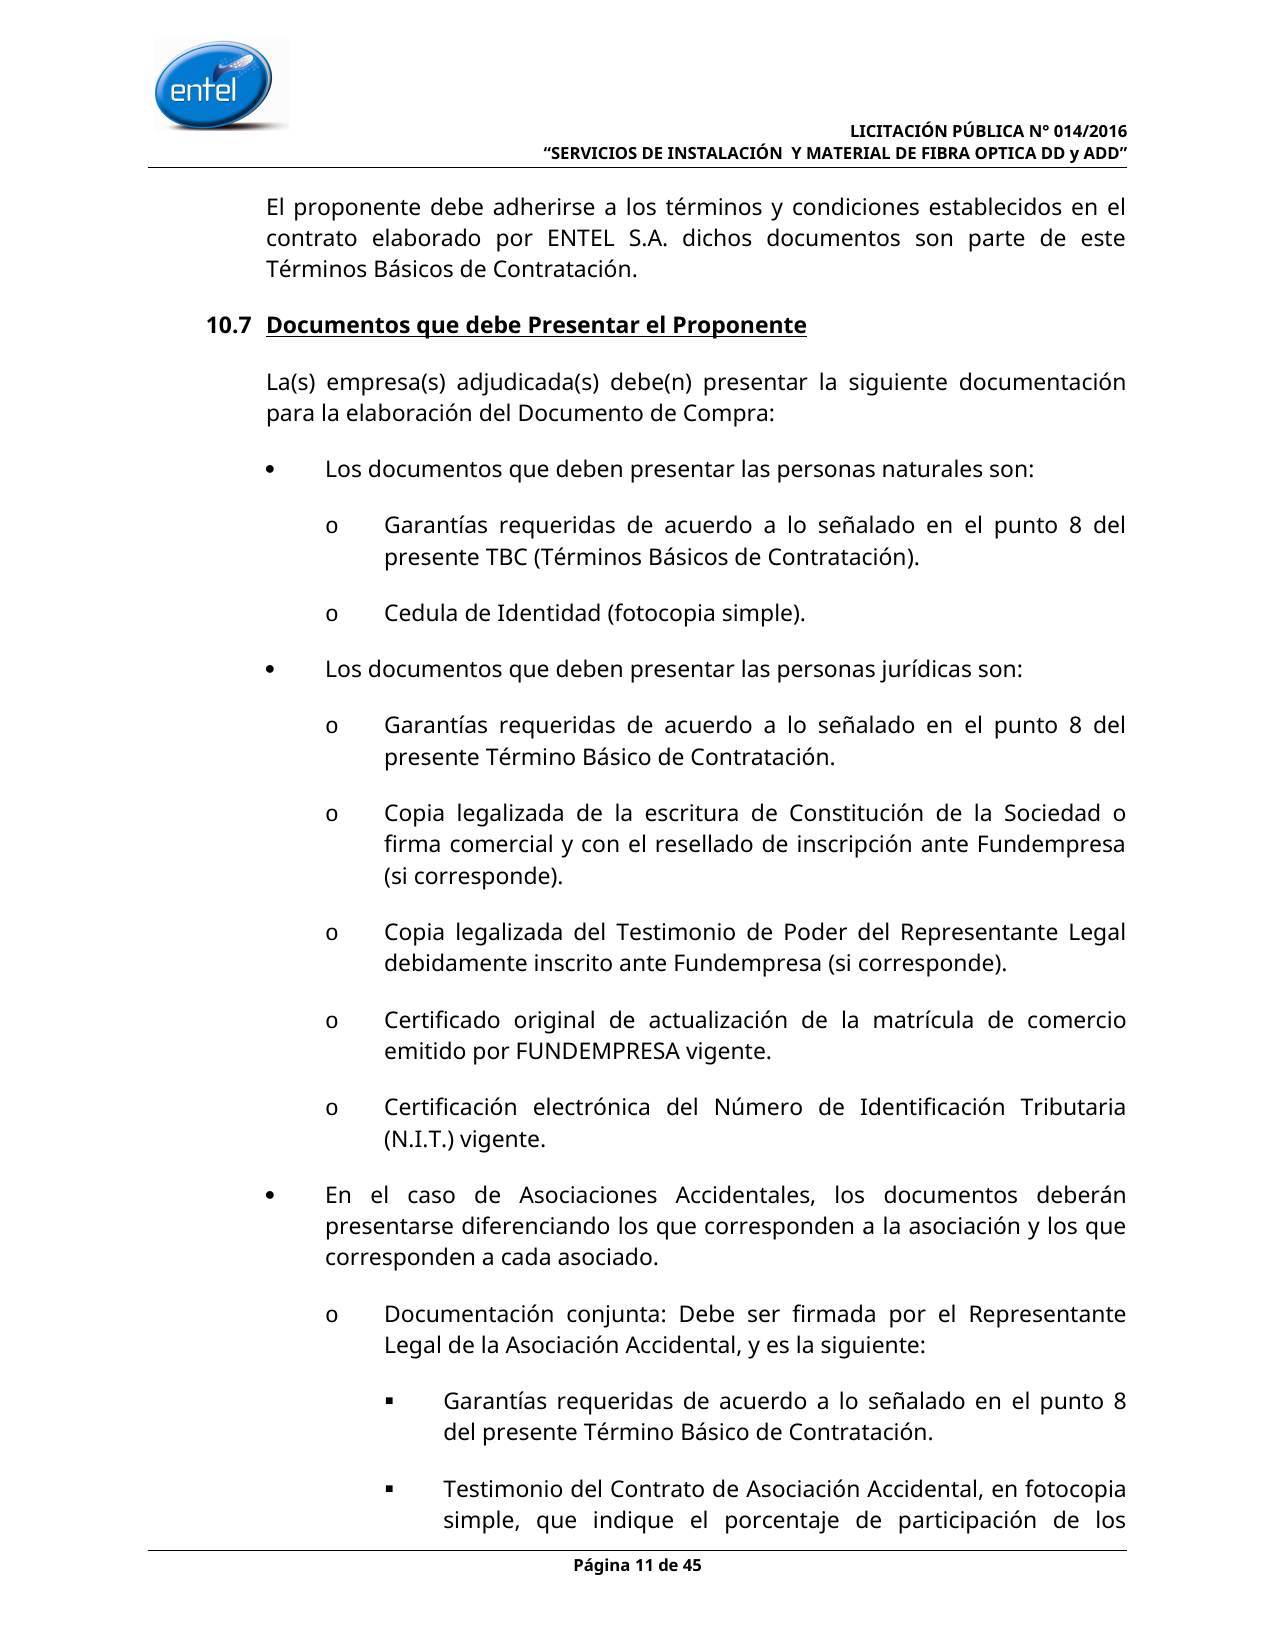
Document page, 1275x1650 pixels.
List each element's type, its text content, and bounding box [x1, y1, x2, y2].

list En el caso de Asociaciones Accidentales, los documentos deberán presentarse diferenciando los que corresponden a la asociación y los que corresponden a cada asociado. [266, 1179, 1127, 1272]
list Documentación conjunta: Debe ser firmada por el Representante Legal de la Asociación Accidental, y es la siguiente: [325, 1297, 1127, 1360]
list Garantías requeridas de acuerdo a lo señalado en el punto 8 del presente Término Básico de Contratación. [325, 709, 1127, 772]
list Garantías requeridas de acuerdo a lo señalado en el punto 8 del presente TBC (Términos Básicos de Contratación). [325, 509, 1127, 572]
picture [154, 39, 290, 131]
list Cedula de Identidad (fotocopia simple). [325, 597, 1127, 628]
text La(s) empresa(s) adjudicada(s) debe(n) presentar la siguiente documentación para la elaboración del Documento de Compra: [266, 366, 1127, 428]
list Los documentos que deben presentar las personas naturales son: [266, 453, 1127, 484]
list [384, 1473, 1127, 1535]
list Documentos que debe Presentar el Proponente [206, 309, 1127, 341]
list Garantías requeridas de acuerdo a lo señalado en el punto 8 del presente Término Básico de Contratación. [384, 1385, 1127, 1448]
list Copia legalizada del Testimonio de Poder del Representante Legal debidamente inscrito ante Fundempresa (si corresponde). [325, 916, 1127, 978]
list Copia legalizada de la escritura de Constitución de la Sociedad o firma comercial y con el resellado de inscripción ante Fundempresa (si corresponde). [325, 797, 1127, 891]
list Los documentos que deben presentar las personas jurídicas son: [266, 653, 1127, 684]
list Certificado original de actualización de la matrícula de comercio emitido por FUNDEMPRESA vigente. [325, 1003, 1127, 1066]
list Certificación electrónica del Número de Identificación Tributaria (N.I.T.) vigente. [325, 1091, 1127, 1154]
text El proponente debe adherirse a los términos y condiciones establecidos en el contrato elaborado por ENTEL S.A. dichos documentos son parte de este Términos Básicos de Contratación. [266, 191, 1127, 284]
